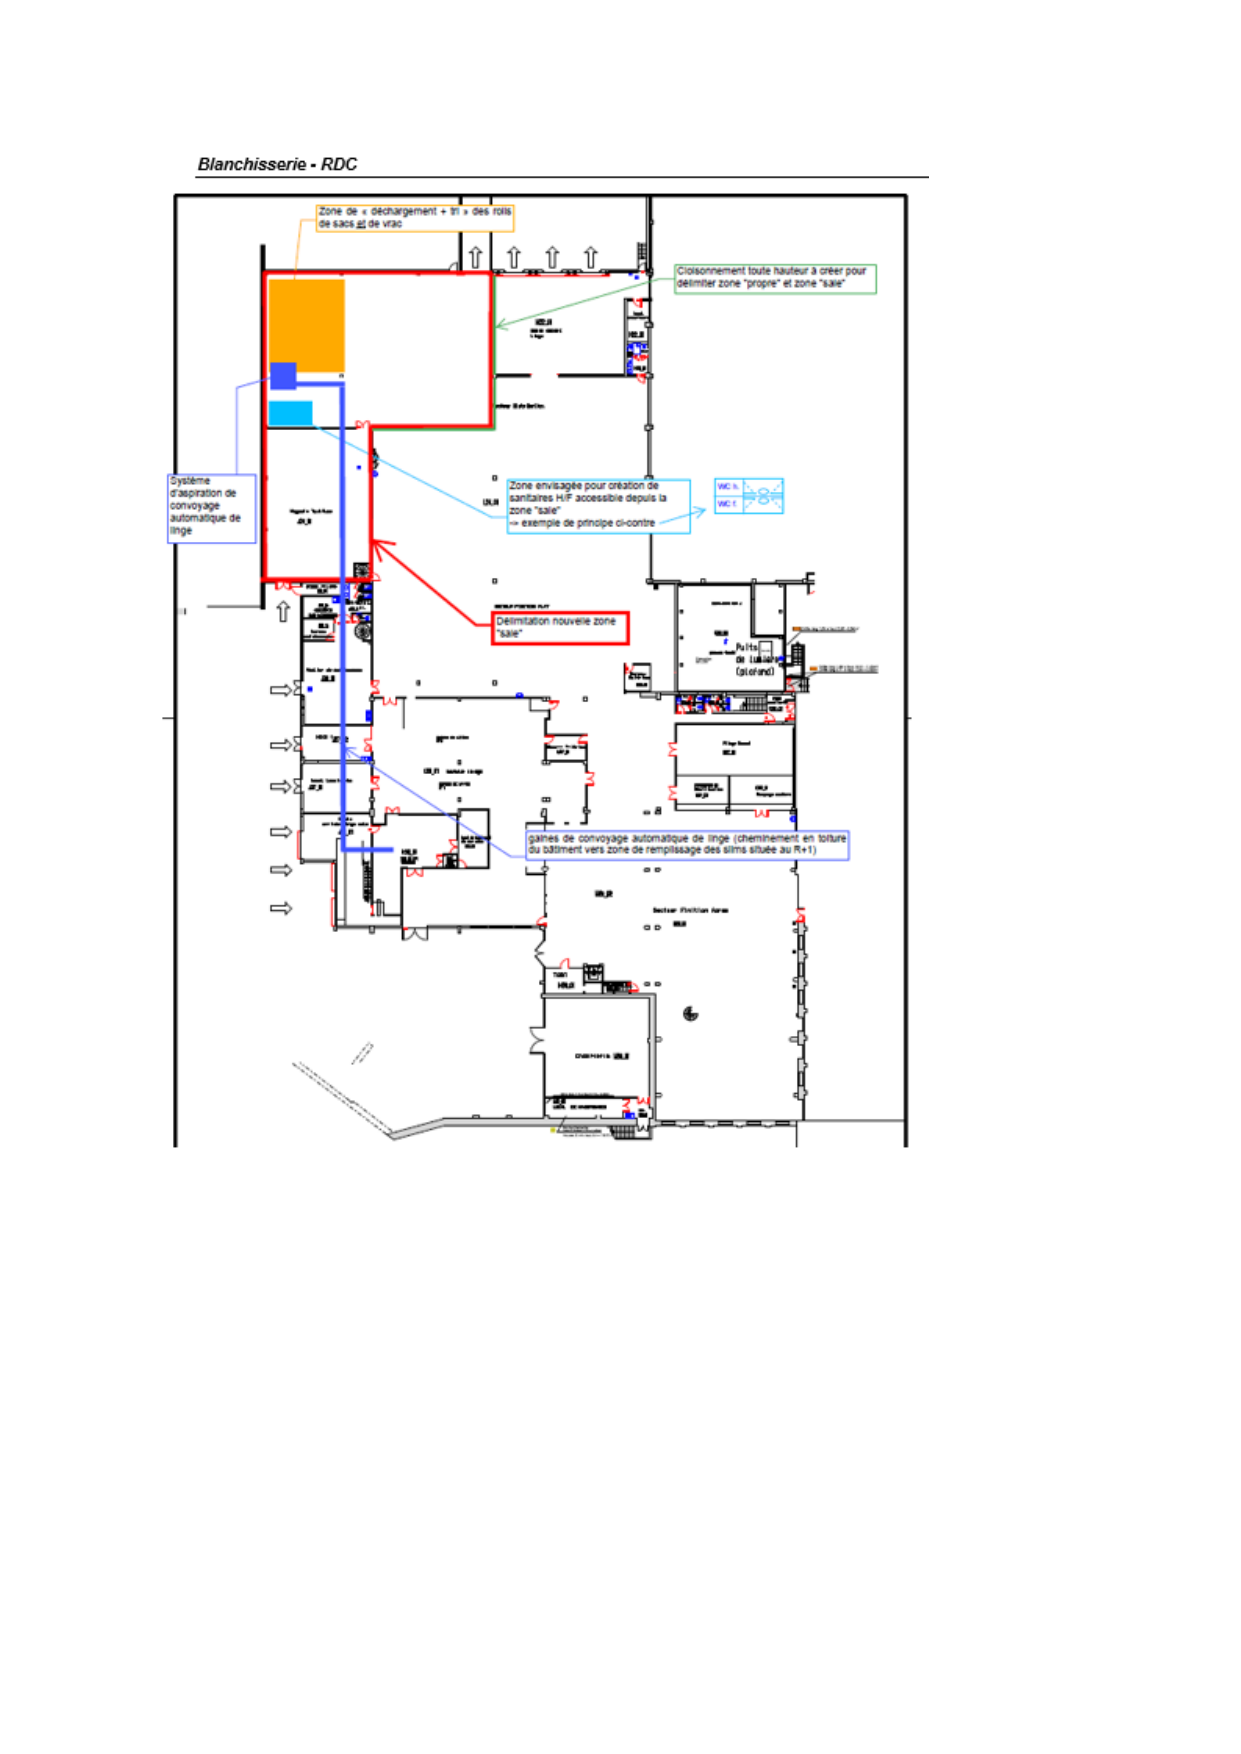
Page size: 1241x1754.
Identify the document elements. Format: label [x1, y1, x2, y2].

picture [147, 147, 929, 1193]
